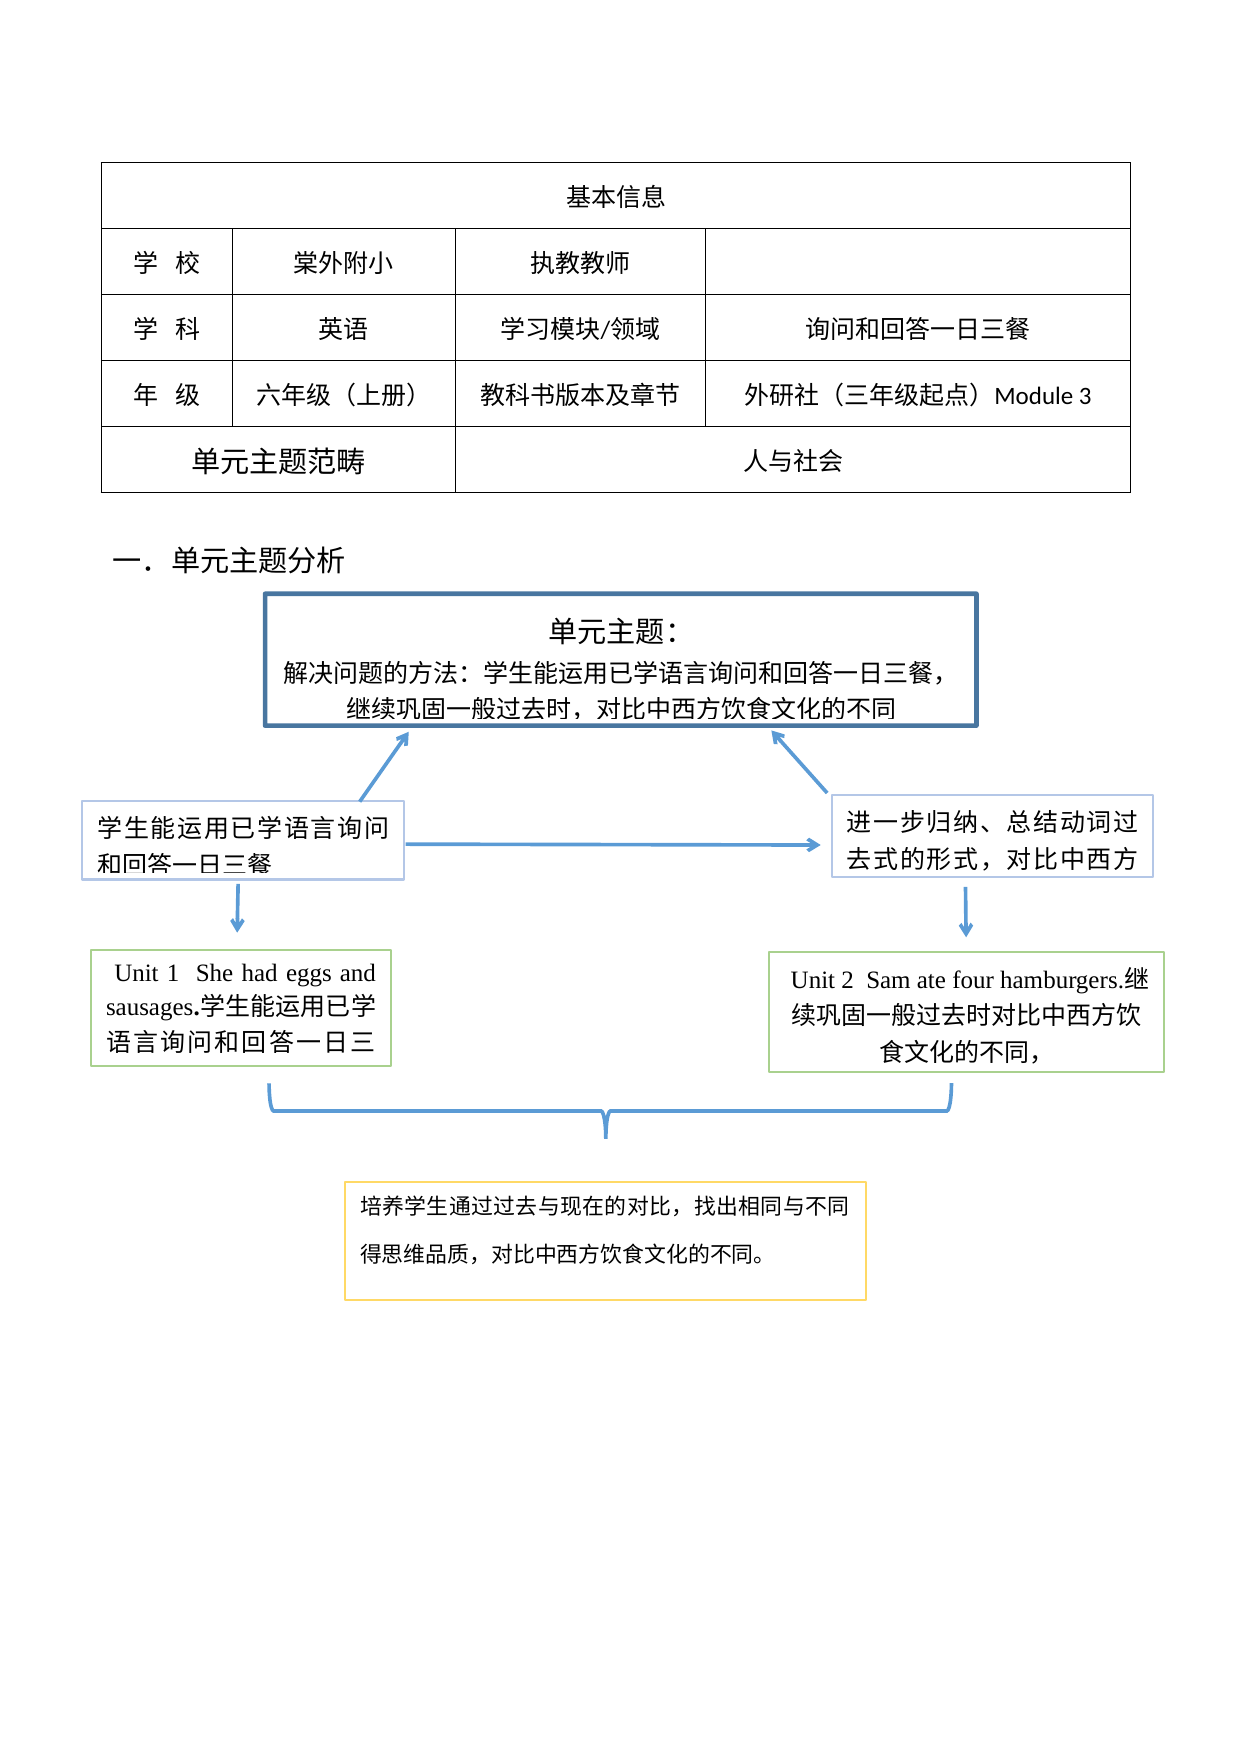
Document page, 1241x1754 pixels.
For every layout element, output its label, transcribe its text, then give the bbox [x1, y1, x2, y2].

table_cell 外研社（三年级起点）Module 3 [706, 361, 1130, 426]
list 单元主题分析 [112, 526, 1128, 591]
table_header 基本信息 [102, 163, 1130, 228]
table_cell 单元主题范畴 [102, 427, 455, 492]
table_cell 六年级（上册） [233, 361, 455, 426]
table_cell 人与社会 [456, 427, 1130, 492]
table_cell 询问和回答一日三餐 [706, 295, 1130, 360]
table_cell 学 科 [102, 295, 232, 360]
table_cell 棠外附小 [233, 229, 455, 294]
table_cell 年 级 [102, 361, 232, 426]
table_cell 教科书版本及章节 [456, 361, 705, 426]
table_cell 学 校 [102, 229, 232, 294]
table_cell 执教教师 [456, 229, 705, 294]
table_cell [706, 229, 1130, 294]
table_cell 学习模块/领域 [456, 295, 705, 360]
table_cell 英语 [233, 295, 455, 360]
